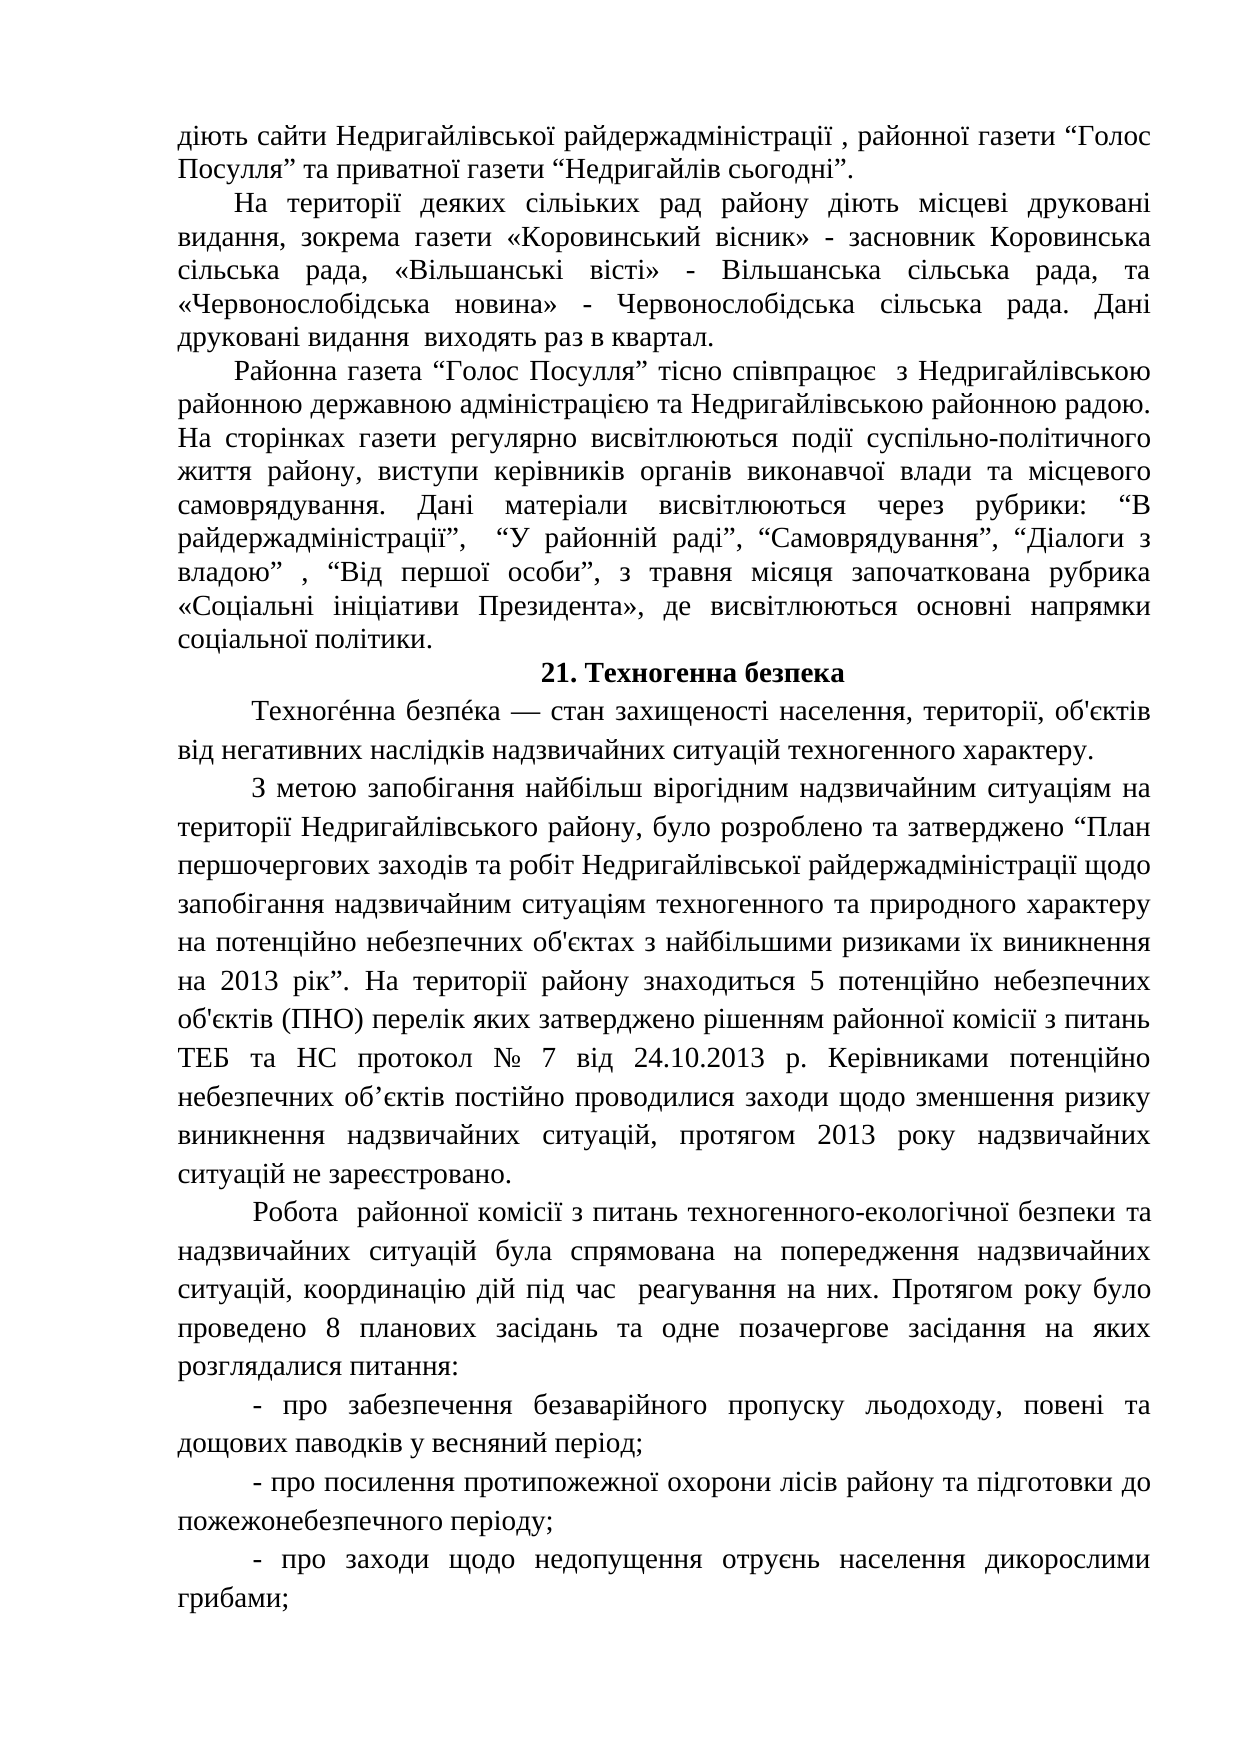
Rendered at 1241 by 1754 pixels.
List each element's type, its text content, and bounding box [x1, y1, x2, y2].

text Техногéнна безпéка — стан захищеності населення, території, об'єктів від негативних наслідків надзвичайних ситуацій техногенного характеру. [177, 693, 1152, 765]
text - про заходи щодо недопущення отруєнь населення дикорослими грибами; [177, 1541, 1152, 1613]
text - про посилення протипожежної охорони лісів району та підготовки до пожежонебезпечного періоду; [177, 1464, 1152, 1536]
text 21. Техногенна безпека [177, 655, 1152, 688]
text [177, 118, 1152, 185]
text З метою запобігання найбільш вірогідним надзвичайним ситуаціям на території Недригайлівського району, було розроблено та затверджено “План першочергових заходів та робіт Недригайлівської райдержадміністрації щодо запобігання надзвичайним ситуаціям техногенного та природного характеру на потенційно небезпечних об'єктах з найбільшими ризиками їх виникнення на 2013 рік”. На території району знаходиться 5 потенційно небезпечних об'єктів (ПНО) перелік яких затверджено рішенням районної комісії з питань ТЕБ та НС протокол № 7 від 24.10.2013 р. Керівниками потенційно небезпечних об’єктів постійно проводилися заходи щодо зменшення ризику виникнення надзвичайних ситуацій, протягом 2013 року надзвичайних ситуацій не зареєстровано. [177, 770, 1152, 1189]
text Робота районної комісії з питань техногенного-екологічної безпеки та надзвичайних ситуацій була спрямована на попередження надзвичайних ситуацій, координацію дій під час реагування на них. Протягом року було проведено 8 планових засідань та одне позачергове засідання на яких розглядалися питання: [177, 1194, 1152, 1382]
text На території деяких сільіьких рад району діють місцеві друковані видання, зокрема газети «Коровинський вісник» - засновник Коровинська сільська рада, «Вільшанські вісті» - Вільшанська сільська рада, та «Червонослобідська новина» - Червонослобідська сільська рада. Дані друковані видання виходять раз в квартал. [177, 185, 1152, 353]
text Районна газета “Голос Посулля” тісно співпрацює з Недригайлівською районною державною адміністрацією та Недригайлівською районною радою. На сторінках газети регулярно висвітлюються події суспільно-політичного життя району, виступи керівників органів виконавчої влади та місцевого самоврядування. Дані матеріали висвітлюються через рубрики: “В райдержадміністрації”, “У районній раді”, “Самоврядування”, “Діалоги з владою” , “Від першої особи”, з травня місяця започаткована рубрика «Соціальні ініціативи Президента», де висвітлюються основні напрямки соціальної політики. [177, 353, 1152, 655]
text - про забезпечення безаварійного пропуску льодоходу, повені та дощових паводків у весняний період; [177, 1387, 1152, 1459]
